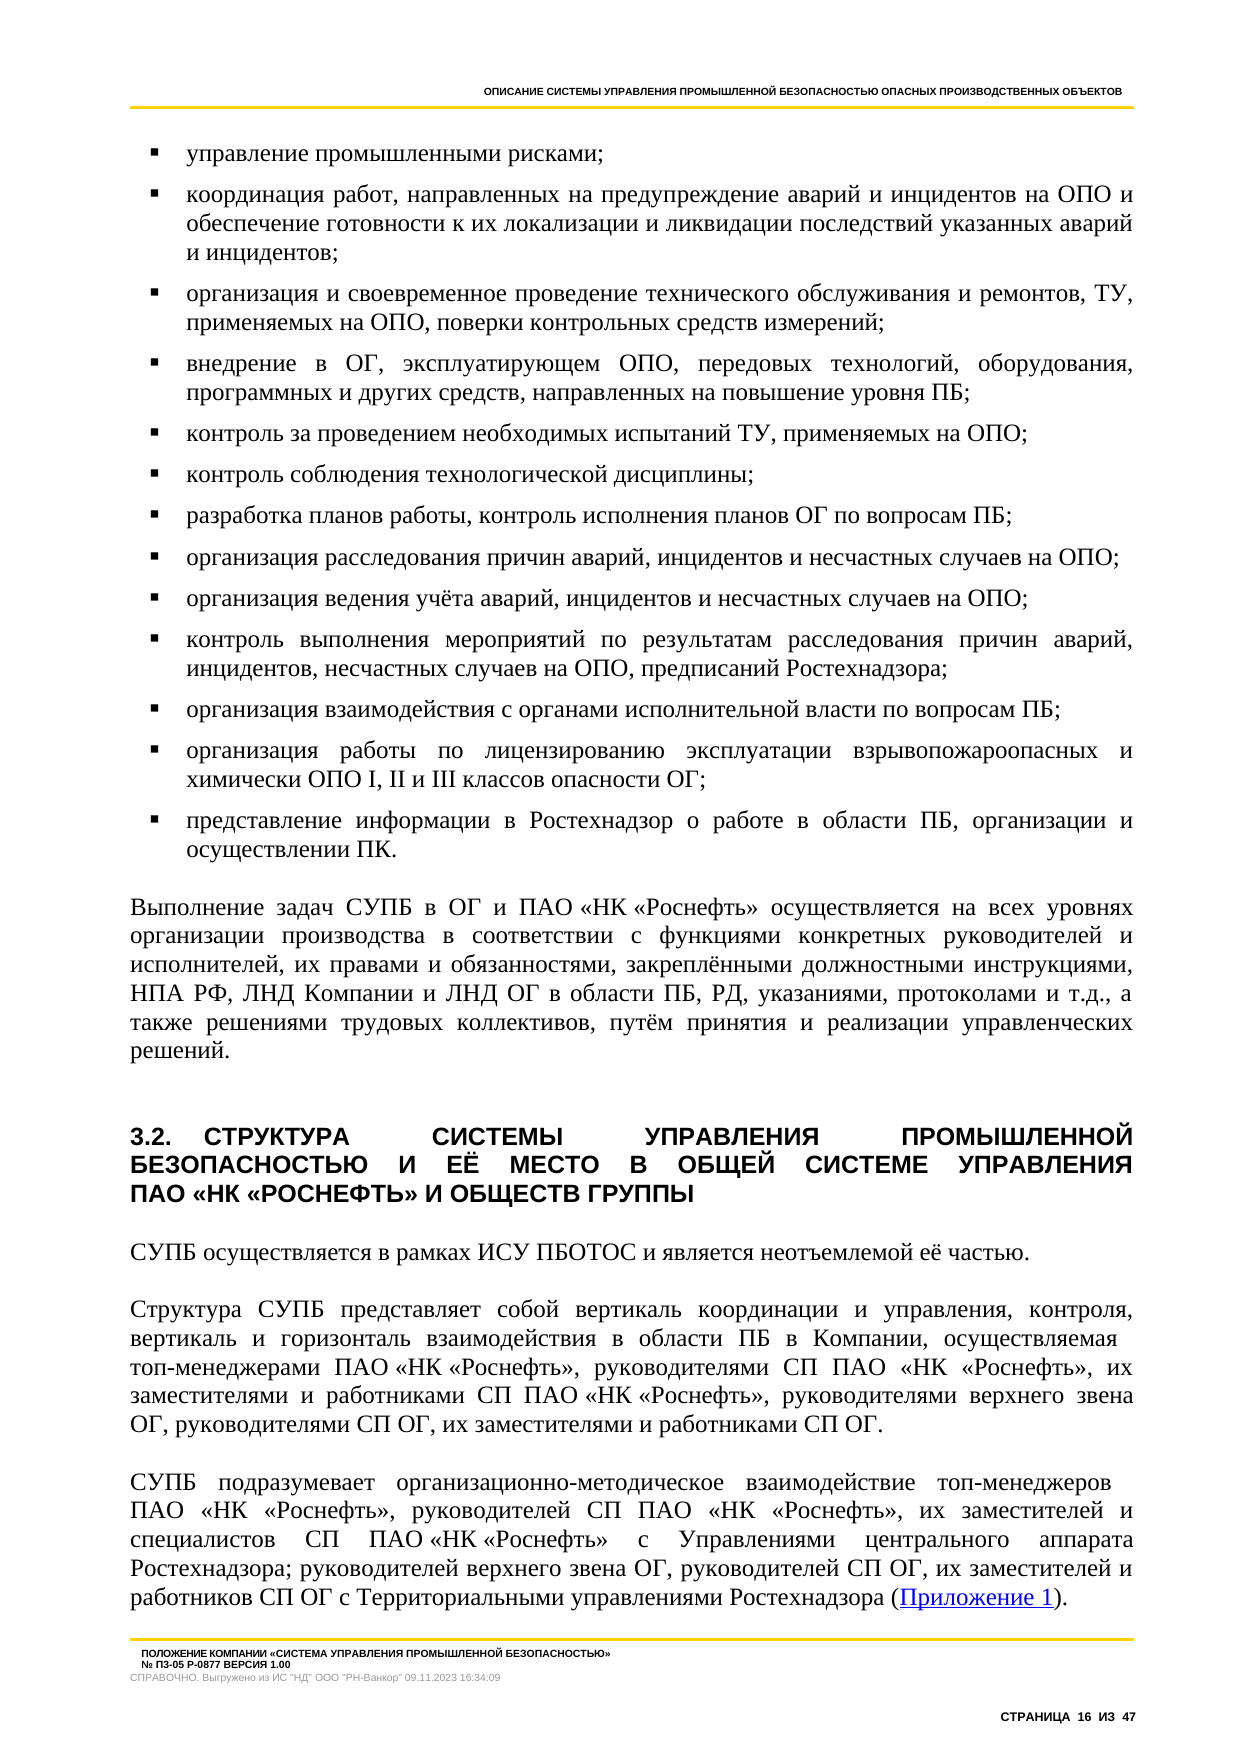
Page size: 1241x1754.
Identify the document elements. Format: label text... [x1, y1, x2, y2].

list управление промышленными рисками; [149, 138, 1134, 167]
list контроль за проведением необходимых испытаний ТУ, применяемых на ОПО; [149, 418, 1134, 447]
list внедрение в ОГ, эксплуатирующем ОПО, передовых технологий, оборудования, программных и других средств, направленных на повышение уровня ПБ; [149, 348, 1134, 405]
list организация расследования причин аварий, инцидентов и несчастных случаев на ОПО; [149, 542, 1134, 570]
list организация и своевременное проведение технического обслуживания и ремонтов, ТУ, применяемых на ОПО, поверки контрольных средств измерений; [149, 278, 1134, 335]
list организация взаимодействия с органами исполнительной власти по вопросам ПБ; [149, 694, 1134, 723]
list контроль соблюдения технологической дисциплины; [149, 459, 1134, 488]
subtitle СТРУКТУРА СИСТЕМЫ УПРАВЛЕНИЯ ПРОМЫШЛЕННОЙ БЕЗОПАСНОСТЬЮ И ЕЁ МЕСТО В ОБЩЕЙ СИСТЕМЕ УПРАВЛЕНИЯ ПАО «НК «РОСНЕФТЬ» И ОБЩЕСТВ ГРУППЫ [130, 1122, 1134, 1208]
text СУПБ осуществляется в рамках ИСУ ПБОТОС и является неотъемлемой её частью. [130, 1237, 1134, 1265]
list контроль выполнения мероприятий по результатам расследования причин аварий, инцидентов, несчастных случаев на ОПО, предписаний Ростехнадзора; [149, 624, 1134, 682]
list разработка планов работы, контроль исполнения планов ОГ по вопросам ПБ; [149, 500, 1134, 529]
list организация работы по лицензированию эксплуатации взрывопожароопасных и химически ОПО I, II и III классов опасности ОГ; [149, 735, 1134, 793]
text Структура СУПБ представляет собой вертикаль координации и управления, контроля, вертикаль и горизонталь взаимодействия в области ПБ в Компании, осуществляемая топ-менеджерами ПАО «НК «Роснефть», руководителями СП ПАО «НК «Роснефть», их заместителями и работниками СП ПАО «НК «Роснефть», руководителями верхнего звена ОГ, руководителями СП ОГ, их заместителями и работниками СП ОГ. [130, 1294, 1134, 1438]
list организация ведения учёта аварий, инцидентов и несчастных случаев на ОПО; [149, 583, 1134, 612]
text СУПБ подразумевает организационно-методическое взаимодействие топ-менеджеров ПАО «НК «Роснефть», руководителей СП ПАО «НК «Роснефть», их заместителей и специалистов СП ПАО «НК «Роснефть» с Управлениями центрального аппарата Ростехнадзора; руководителей верхнего звена ОГ, руководителей СП ОГ, их заместителей и работников СП ОГ с Территориальными управлениями Ростехнадзора (Приложение 1). [130, 1467, 1134, 1610]
list координация работ, направленных на предупреждение аварий и инцидентов на ОПО и обеспечение готовности к их локализации и ликвидации последствий указанных аварий и инцидентов; [149, 179, 1134, 265]
text Выполнение задач СУПБ в ОГ и ПАО «НК «Роснефть» осуществляется на всех уровнях организации производства в соответствии с функциями конкретных руководителей и исполнителей, их правами и обязанностями, закреплёнными должностными инструкциями, НПА РФ, ЛНД Компании и ЛНД ОГ в области ПБ, РД, указаниями, протоколами и т.д., а также решениями трудовых коллективов, путём принятия и реализации управленческих решений. [130, 892, 1134, 1064]
list представление информации в Ростехнадзор о работе в области ПБ, организации и осуществлении ПК. [149, 805, 1134, 863]
